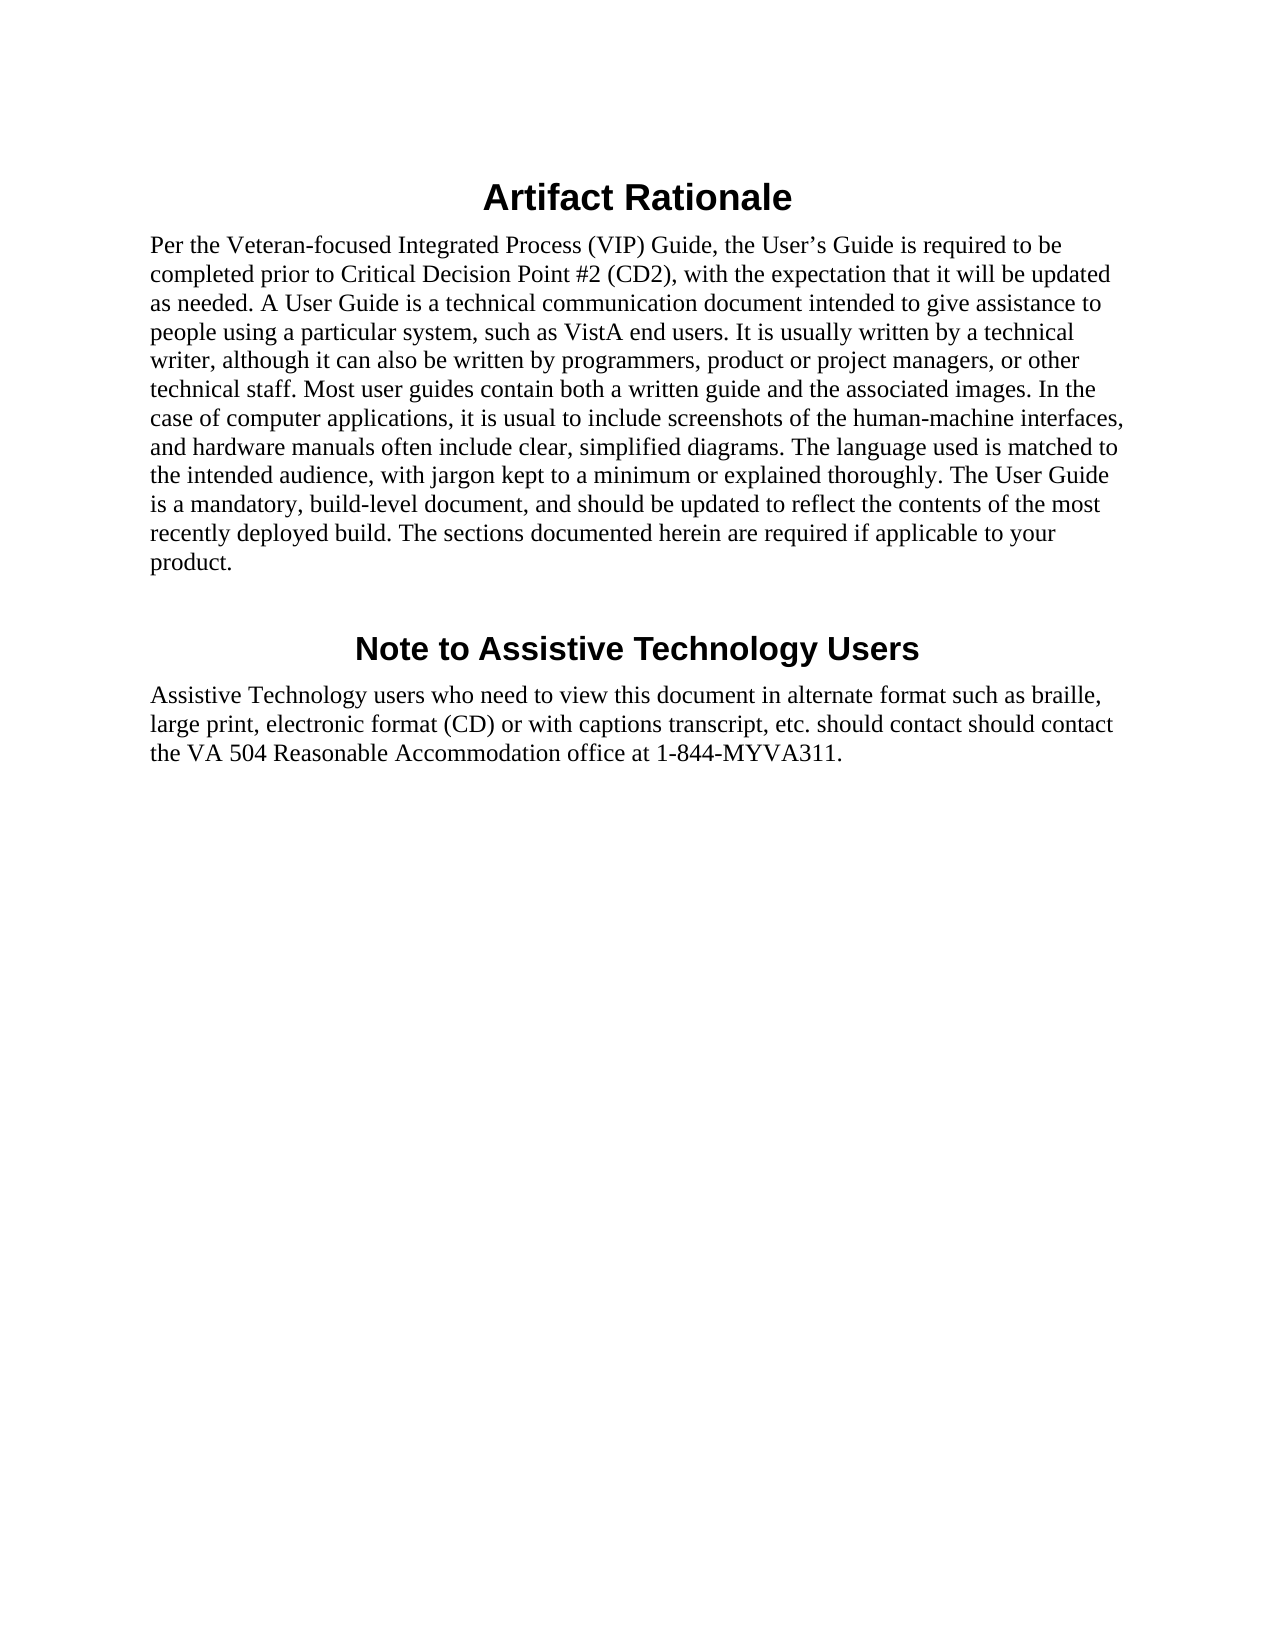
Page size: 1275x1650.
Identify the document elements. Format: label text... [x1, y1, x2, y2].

subtitle Artifact Rationale [150, 175, 1125, 218]
text Per the Veteran-focused Integrated Process (VIP) Guide, the User’s Guide is required to be completed prior to Critical Decision Point #2 (CD2), with the expectation that it will be updated as needed. A User Guide is a technical communication document intended to give assistance to people using a particular system, such as VistA end users. It is usually written by a technical writer, although it can also be written by programmers, product or project managers, or other technical staff. Most user guides contain both a written guide and the associated images. In the case of computer applications, it is usual to include screenshots of the human-machine interfaces, and hardware manuals often include clear, simplified diagrams. The language used is matched to the intended audience, with jargon kept to a minimum or explained thoroughly. The User Guide is a mandatory, build-level document, and should be updated to reflect the contents of the most recently deployed build. The sections documented herein are required if applicable to your product. [150, 231, 1125, 576]
text Assistive Technology users who need to view this document in alternate format such as braille, large print, electronic format (CD) or with captions transcript, etc. should contact should contact the VA 504 Reasonable Accommodation office at 1-844-MYVA311. [150, 680, 1125, 767]
subtitle Note to Assistive Technology Users [150, 629, 1125, 668]
